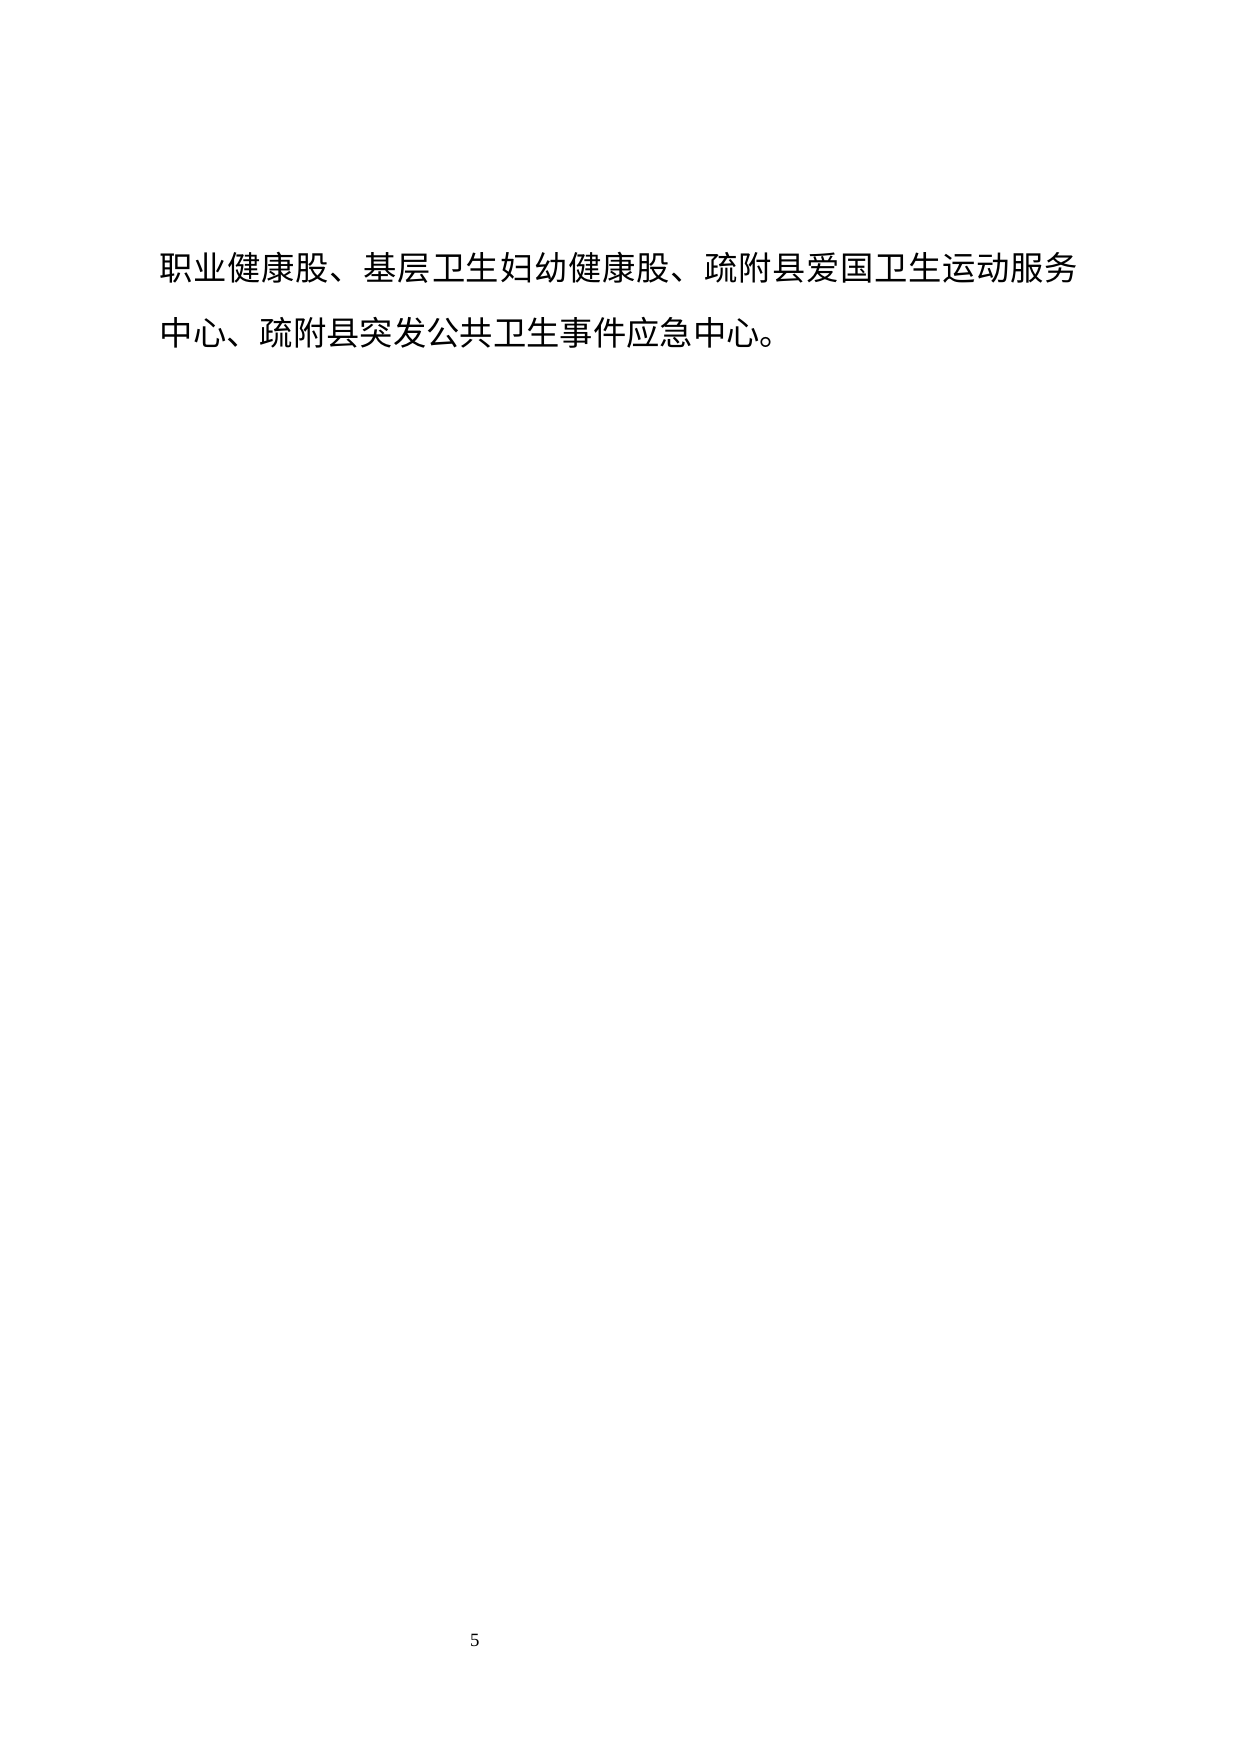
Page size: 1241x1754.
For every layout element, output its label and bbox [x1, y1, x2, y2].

text [159, 233, 1081, 363]
